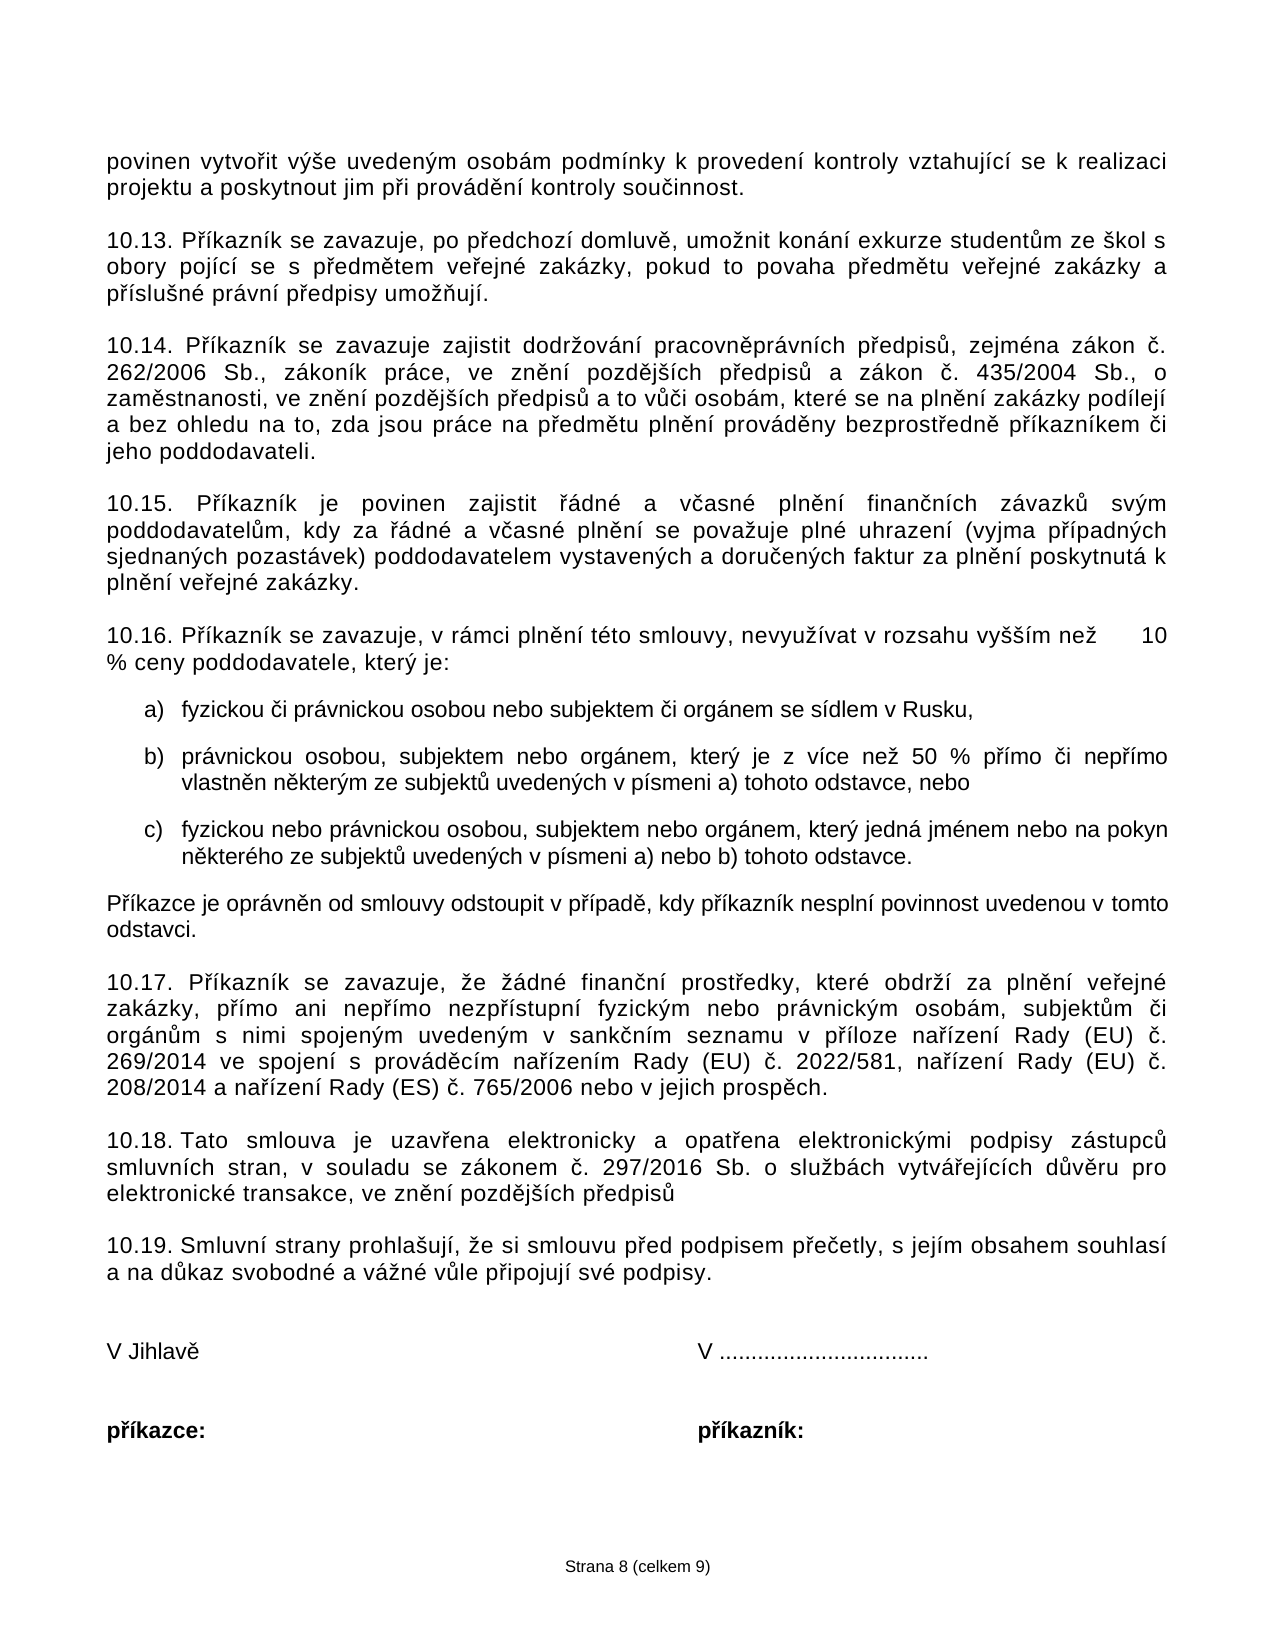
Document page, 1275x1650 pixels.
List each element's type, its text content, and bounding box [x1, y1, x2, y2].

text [106, 148, 1169, 200]
text 10.18. Tato smlouva je uzavřena elektronicky a opatřena elektronickými podpisy zástupců smluvních stran, v souladu se zákonem č. 297/2016 Sb. o službách vytvářejících důvěru pro elektronické transakce, ve znění pozdějších předpisů [106, 1127, 1169, 1206]
text 10.17. Příkazník se zavazuje, že žádné finanční prostředky, které obdrží za plnění veřejné zakázky, přímo ani nepřímo nezpřístupní fyzickým nebo právnickým osobám, subjektům či orgánům s nimi spojeným uvedeným v sankčním seznamu v příloze nařízení Rady (EU) č. 269/2014 ve spojení s prováděcím nařízením Rady (EU) č. 2022/581, nařízení Rady (EU) č. 208/2014 a nařízení Rady (ES) č. 765/2006 nebo v jejich prospěch. [106, 969, 1169, 1101]
text příkazce: příkazník: [106, 1417, 1169, 1443]
text Příkazce je oprávněn od smlouvy odstoupit v případě, kdy příkazník nesplní povinnost uvedenou v tomto odstavci. [106, 890, 1169, 943]
text 10.14. Příkazník se zavazuje zajistit dodržování pracovněprávních předpisů, zejména zákon č. 262/2006 Sb., zákoník práce, ve znění pozdějších předpisů a zákon č. 435/2004 Sb., o zaměstnanosti, ve znění pozdějších předpisů a to vůči osobám, které se na plnění zakázky podílejí a bez ohledu na to, zda jsou práce na předmětu plnění prováděny bezprostředně příkazníkem či jeho poddodavateli. [106, 332, 1169, 464]
text V Jihlavě V ................................. [106, 1338, 1169, 1364]
list právnickou osobou, subjektem nebo orgánem, který je z více než 50 % přímo či nepřímo vlastněn některým ze subjektů uvedených v písmeni a) tohoto odstavce, nebo [144, 743, 1169, 796]
text 10.19. Smluvní strany prohlašují, že si smlouvu před podpisem přečetly, s jejím obsahem souhlasí a na důkaz svobodné a vážné vůle připojují své podpisy. [106, 1232, 1169, 1285]
list fyzickou či právnickou osobou nebo subjektem či orgánem se sídlem v Rusku, [144, 696, 1169, 722]
text 10.13. Příkazník se zavazuje, po předchozí domluvě, umožnit konání exkurze studentům ze škol s obory pojící se s předmětem veřejné zakázky, pokud to povaha předmětu veřejné zakázky a příslušné právní předpisy umožňují. [106, 227, 1169, 306]
text 10.15. Příkazník je povinen zajistit řádné a včasné plnění finančních závazků svým poddodavatelům, kdy za řádné a včasné plnění se považuje plné uhrazení (vyjma případných sjednaných pozastávek) poddodavatelem vystavených a doručených faktur za plnění poskytnutá k plnění veřejné zakázky. [106, 490, 1169, 596]
list fyzickou nebo právnickou osobou, subjektem nebo orgánem, který jedná jménem nebo na pokyn některého ze subjektů uvedených v písmeni a) nebo b) tohoto odstavce. [144, 816, 1169, 869]
text 10.16. Příkazník se zavazuje, v rámci plnění této smlouvy, nevyužívat v rozsahu vyšším než 10 % ceny poddodavatele, který je: [106, 622, 1169, 675]
